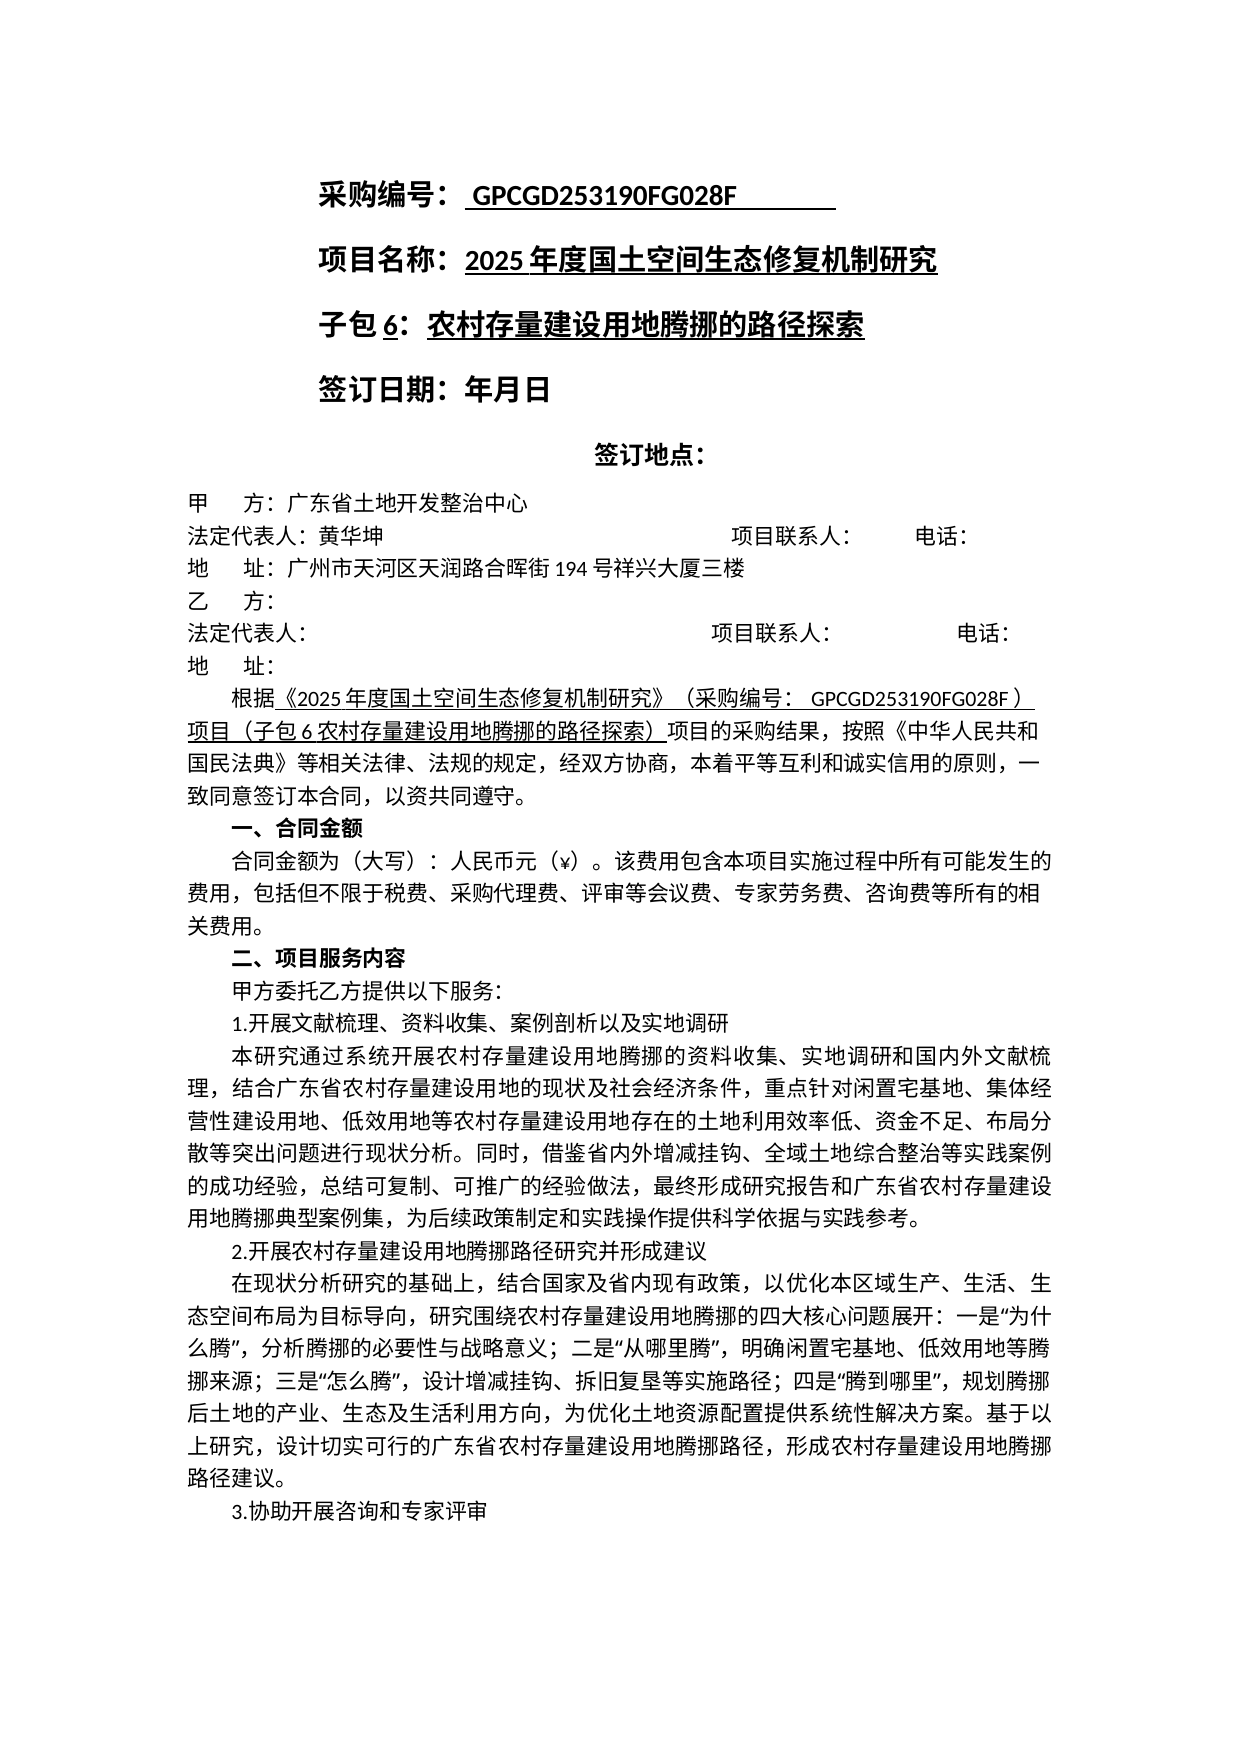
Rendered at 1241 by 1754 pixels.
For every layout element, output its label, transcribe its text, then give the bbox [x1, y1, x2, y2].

text 本研究通过系统开展农村存量建设用地腾挪的资料收集、实地调研和国内外文献梳理，结合广东省农村存量建设用地的现状及社会经济条件，重点针对闲置宅基地、集体经营性建设用地、低效用地等农村存量建设用地存在的土地利用效率低、资金不足、布局分散等突出问题进行现状分析。同时，借鉴省内外增减挂钩、全域土地综合整治等实践案例的成功经验，总结可复制、可推广的经验做法，最终形成研究报告和广东省农村存量建设用地腾挪典型案例集，为后续政策制定和实践操作提供科学依据与实践参考。 [187, 1039, 1053, 1234]
text 法定代表人： 项目联系人： 电话： [187, 617, 1053, 649]
text 在现状分析研究的基础上，结合国家及省内现有政策，以优化本区域生产、生活、生态空间布局为目标导向，研究围绕农村存量建设用地腾挪的四大核心问题展开：一是“为什么腾”，分析腾挪的必要性与战略意义；二是“从哪里腾”，明确闲置宅基地、低效用地等腾挪来源；三是“怎么腾”，设计增减挂钩、拆旧复垦等实施路径；四是“腾到哪里”，规划腾挪后土地的产业、生态及生活利用方向，为优化土地资源配置提供系统性解决方案。基于以上研究，设计切实可行的广东省农村存量建设用地腾挪路径，形成农村存量建设用地腾挪路径建议。 [187, 1267, 1053, 1494]
text 甲 方：广东省土地开发整治中心 [187, 487, 1053, 519]
text 2.开展农村存量建设用地腾挪路径研究并形成建议 [187, 1234, 1053, 1267]
text 签订日期：年月日 [319, 357, 1053, 422]
text 地 址：广州市天河区天润路合晖街194号祥兴大厦三楼 [187, 552, 1053, 584]
text 采购编号： GPCGD253190FG028F [319, 162, 1053, 227]
text 甲方委托乙方提供以下服务： [187, 974, 1053, 1007]
text 3.协助开展咨询和专家评审 [187, 1494, 1053, 1527]
text 乙 方： [187, 584, 1053, 617]
text 一、合同金额 [187, 812, 1053, 844]
text 签订地点： [187, 422, 1053, 487]
text 项目名称：2025年度国土空间生态修复机制研究 [319, 227, 1053, 292]
text 二、项目服务内容 [187, 942, 1053, 974]
text 子包6：农村存量建设用地腾挪的路径探索 [319, 292, 1053, 357]
text 根据《2025年度国土空间生态修复机制研究》（采购编号： GPCGD253190FG028F ）项目（子包6农村存量建设用地腾挪的路径探索）项目的采购结果，按照《中华人民共和国民法典》等相关法律、法规的规定，经双方协商，本着平等互利和诚实信用的原则，一致同意签订本合同，以资共同遵守。 [187, 682, 1053, 812]
text 地 址： [187, 649, 1053, 682]
text 法定代表人：黄华坤 项目联系人： 电话： [187, 519, 1053, 552]
text 1.开展文献梳理、资料收集、案例剖析以及实地调研 [187, 1007, 1053, 1039]
text 合同金额为（大写）：人民币元（¥）。该费用包含本项目实施过程中所有可能发生的费用，包括但不限于税费、采购代理费、评审等会议费、专家劳务费、咨询费等所有的相关费用。 [187, 844, 1053, 942]
